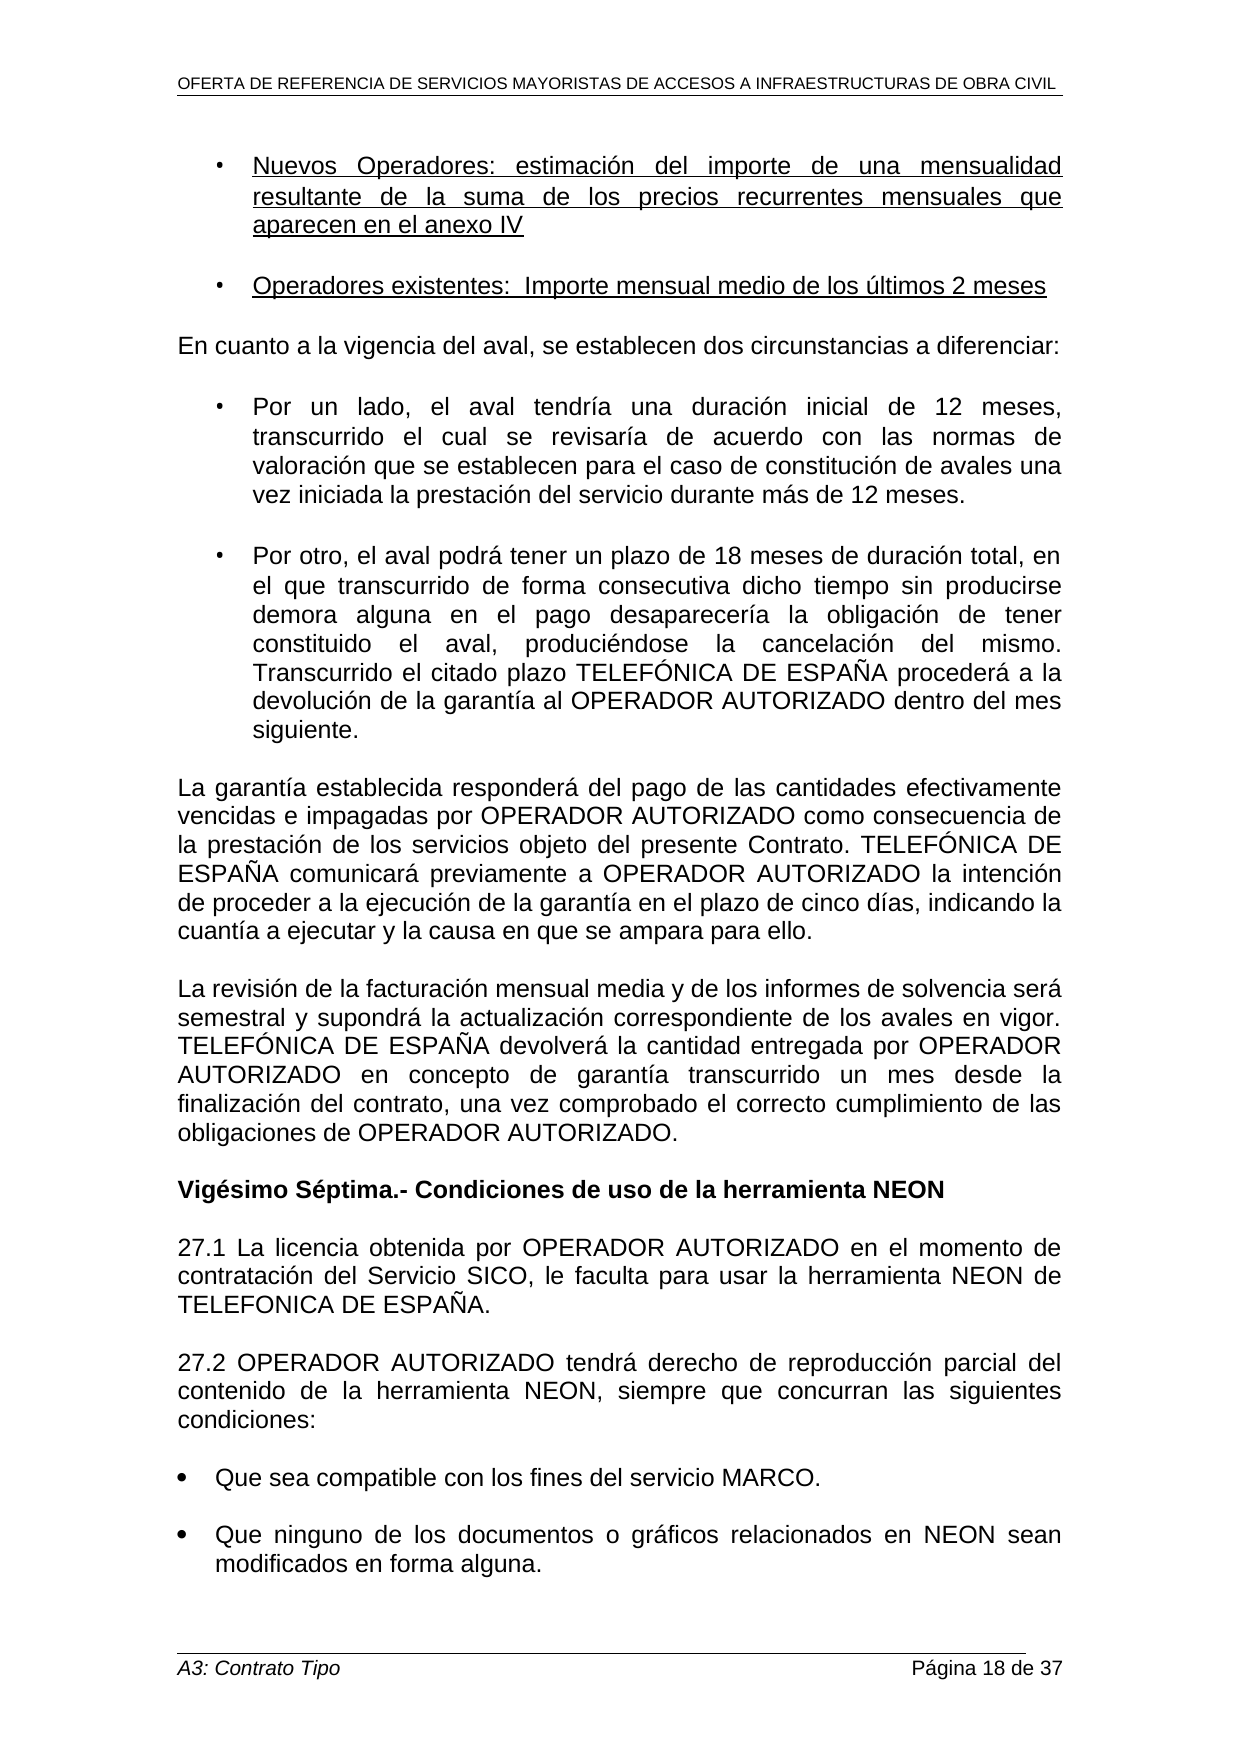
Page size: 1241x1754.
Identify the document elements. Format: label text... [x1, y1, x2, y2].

text 27.1 La licencia obtenida por OPERADOR AUTORIZADO en el momento de contratación del Servicio SICO, le faculta para usar de TELEFONICA DE ESPAÑA. [177, 1233, 1063, 1319]
list Que sea compatible con los fines del servicio MARCO. [177, 1463, 1063, 1491]
list Por un lado, el aval tendría una duración inicial de 12 meses, transcurrido el cual se revisaría de acuerdo con las normas de valoración que se establecen para el caso de constitución de avales una vez iniciada la prestación del servicio durante más de 12 meses. [215, 388, 1063, 508]
text En cuanto a la vigencia del aval, se establecen dos circunstancias a diferenciar: [177, 331, 1063, 359]
list Nuevos Operadores: estimación del importe de una mensualidad resultante de la suma de los precios recurrentes mensuales que aparecen en el anexo IV [215, 148, 1063, 239]
text La revisión de la facturación mensual media y de los informes de solvencia será semestral y supondrá la actualización correspondiente de los avales en vigor. TELEFÓNICA DE ESPAÑA devolverá la cantidad entregada por OPERADOR AUTORIZADO en concepto de garantía transcurrido un mes desde la finalización del contrato, una vez comprobado el correcto cumplimiento de las obligaciones de OPERADOR AUTORIZADO. [177, 974, 1063, 1146]
text La garantía establecida responderá del pago de las cantidades efectivamente vencidas e impagadas por OPERADOR AUTORIZADO como consecuencia de la prestación de los servicios objeto del presente Contrato. TELEFÓNICA DE ESPAÑA comunicará previamente a OPERADOR AUTORIZADO la intención de proceder a la ejecución de la garantía en el plazo de cinco días, indicando la cuantía a ejecutar y la causa en que se ampara para ello. [177, 773, 1063, 945]
text 27.2 OPERADOR AUTORIZADO tendrá derecho de reproducción parcial del contenido de , siempre que concurran las siguientes condiciones: [177, 1348, 1063, 1434]
list Operadores existentes: Importe mensual medio de los últimos 2 meses [215, 268, 1063, 302]
list Por otro, el aval podrá tener un plazo de 18 meses de duración total, en el que transcurrido de forma consecutiva dicho tiempo sin producirse demora alguna en el pago desaparecería la obligación de tener constituido el aval, produciéndose la cancelación del mismo. Transcurrido el citado plazo TELEFÓNICA DE ESPAÑA procederá a la devolución de la garantía al OPERADOR AUTORIZADO dentro del mes siguiente. [215, 537, 1063, 744]
subtitle Vigésimo Séptima.- Condiciones de uso de [177, 1175, 1063, 1204]
list Que ninguno de los documentos o gráficos relacionados en NEON sean modificados en forma alguna. [177, 1520, 1063, 1578]
